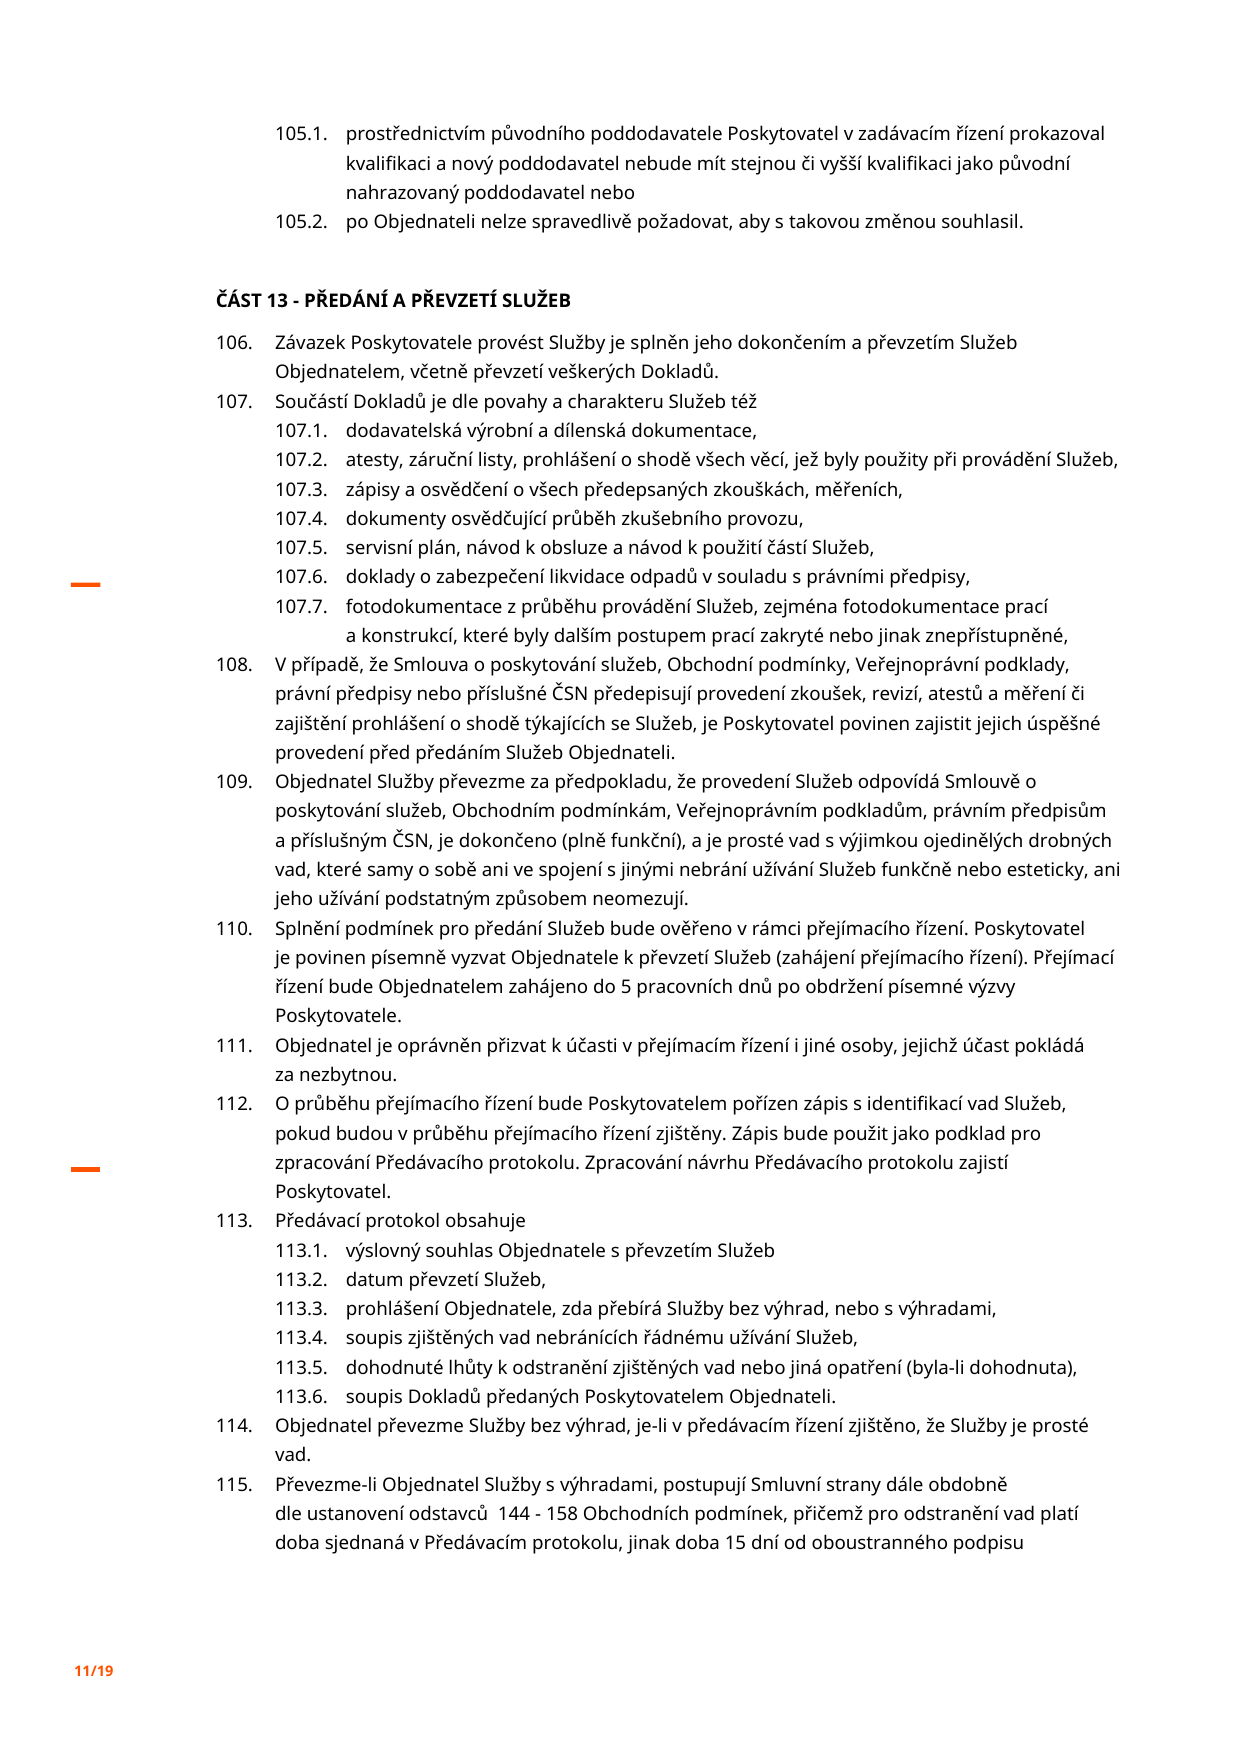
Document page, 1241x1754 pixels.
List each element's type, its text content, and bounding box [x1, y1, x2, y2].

list dohodnuté lhůty k odstranění zjištěných vad nebo jiná opatření (byla-li dohodnuta), [275, 1354, 1122, 1379]
list zápisy a osvědčení o všech předepsaných zkouškách, měřeních, [275, 476, 1122, 501]
list fotodokumentace z průběhu provádění Služeb, zejména fotodokumentace prací a konstrukcí, které byly dalším postupem prací zakryté nebo jinak znepřístupněné, [275, 593, 1122, 648]
list prostřednictvím původního poddodavatele Poskytovatel v zadávacím řízení prokazoval kvalifikaci a nový poddodavatel nebude mít stejnou či vyšší kvalifikaci jako původní nahrazovaný poddodavatel nebo [275, 121, 1122, 205]
list prohlášení Objednatele, zda přebírá Služby bez výhrad, nebo s výhradami, [275, 1295, 1122, 1321]
list po Objednateli nelze spravedlivě požadovat, aby s takovou změnou souhlasil. [275, 208, 1122, 234]
list dokumenty osvědčující průběh zkušebního provozu, [275, 505, 1122, 531]
list atesty, záruční listy, prohlášení o shodě všech věcí, jež byly použity při provádění Služeb, [275, 447, 1122, 472]
list datum převzetí Služeb, [275, 1266, 1122, 1292]
list PŘEDÁNÍ A PŘEVZETÍ SLUŽEB [216, 288, 1122, 313]
list Splnění podmínek pro předání Služeb bude ověřeno v rámci přejímacího řízení. Poskytovatel je povinen písemně vyzvat Objednatele k převzetí Služeb (zahájení přejímacího řízení). Přejímací řízení bude Objednatelem zahájeno do 5 pracovních dnů po obdržení písemné výzvy Poskytovatele. [216, 915, 1122, 1028]
list soupis Dokladů předaných Poskytovatelem Objednateli. [275, 1383, 1122, 1409]
list Objednatel je oprávněn přizvat k účasti v přejímacím řízení i jiné osoby, jejichž účast pokládá za nezbytnou. [216, 1032, 1122, 1087]
list Předávací protokol obsahuje [216, 1208, 1122, 1233]
list Objednatel Služby převezme za předpokladu, že provedení Služeb odpovídá Smlouvě o poskytování služeb, Obchodním podmínkám, Veřejnoprávním podkladům, právním předpisům a příslušným ČSN, je dokončeno (plně funkční), a je prosté vad s výjimkou ojedinělých drobných vad, které samy o sobě ani ve spojení s jinými nebrání užívání Služeb funkčně nebo esteticky, ani jeho užívání podstatným způsobem neomezují. [216, 768, 1122, 911]
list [216, 1471, 1122, 1555]
list servisní plán, návod k obsluze a návod k použití částí Služeb, [275, 534, 1122, 560]
list O průběhu přejímacího řízení bude Poskytovatelem pořízen zápis s identifikací vad Služeb, pokud budou v průběhu přejímacího řízení zjištěny. Zápis bude použit jako podklad pro zpracování Předávacího protokolu. Zpracování návrhu Předávacího protokolu zajistí Poskytovatel. [216, 1091, 1122, 1204]
list Součástí Dokladů je dle povahy a charakteru Služeb též [216, 388, 1122, 413]
list doklady o zabezpečení likvidace odpadů v souladu s právními předpisy, [275, 564, 1122, 589]
list soupis zjištěných vad nebránících řádnému užívání Služeb, [275, 1325, 1122, 1350]
list Objednatel převezme Služby bez výhrad, je-li v předávacím řízení zjištěno, že Služby je prosté vad. [216, 1412, 1122, 1467]
list Závazek Poskytovatele provést Služby je splněn jeho dokončením a převzetím Služeb Objednatelem, včetně převzetí veškerých Dokladů. [216, 329, 1122, 384]
list výslovný souhlas Objednatele s převzetím Služeb [275, 1237, 1122, 1262]
list V případě, že Smlouva o poskytování služeb, Obchodní podmínky, Veřejnoprávní podklady, právní předpisy nebo příslušné ČSN předepisují provedení zkoušek, revizí, atestů a měření či zajištění prohlášení o shodě týkajících se Služeb, je Poskytovatel povinen zajistit jejich úspěšné provedení před předáním Služeb Objednateli. [216, 651, 1122, 765]
list dodavatelská výrobní a dílenská dokumentace, [275, 417, 1122, 443]
